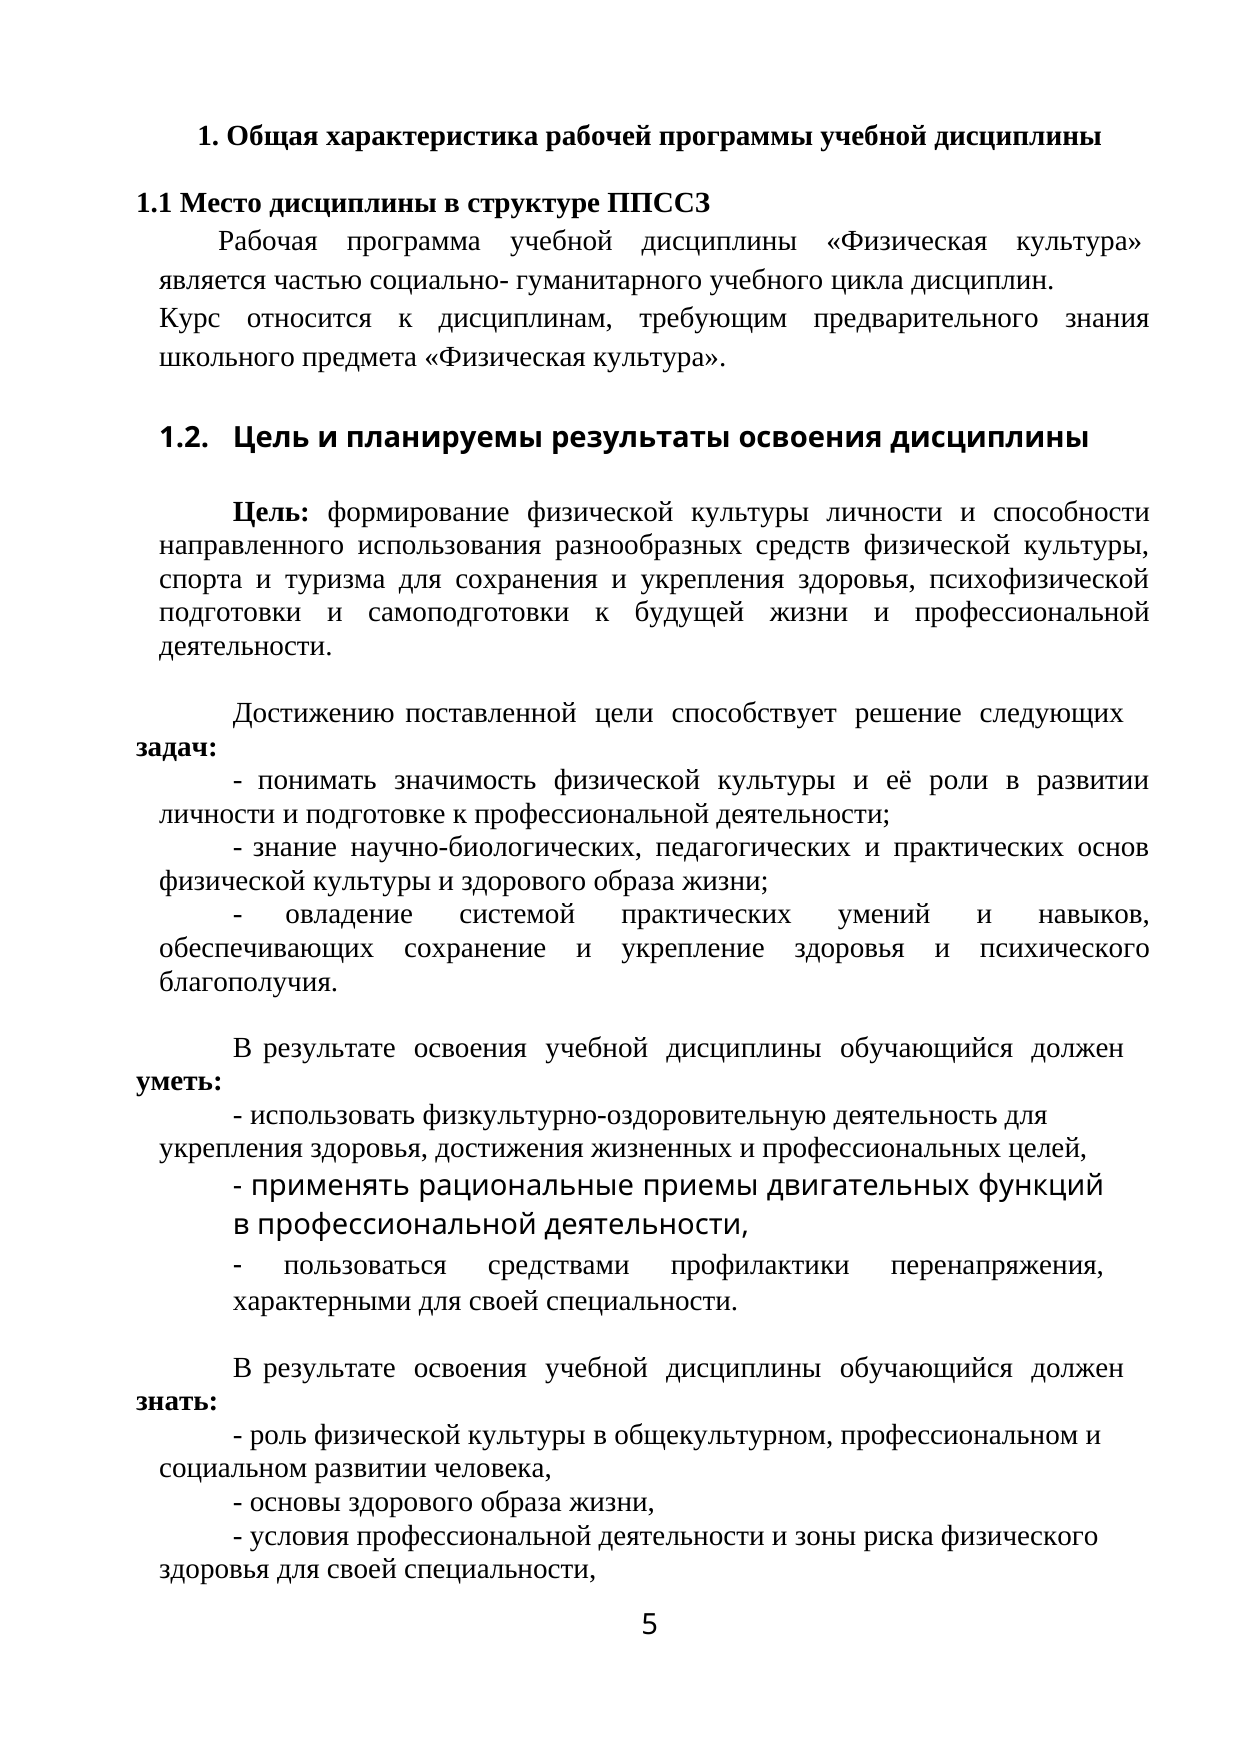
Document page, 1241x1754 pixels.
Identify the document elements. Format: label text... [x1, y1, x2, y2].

text уметь: [136, 1063, 1163, 1097]
list знание научно-биологических, педагогических и практических основ физической культуры и здорового образа жизни; [159, 829, 1150, 897]
list овладение системой практических умений и навыков, обеспечивающих сохранение и укрепление здоровья и психического благополучия. [159, 897, 1150, 997]
text 1. Общая характеристика рабочей программы учебной дисциплины [136, 118, 1163, 152]
text В результате освоения учебной дисциплины обучающийся должен [233, 1030, 1163, 1063]
text Курс относится к дисциплинам, требующим предварительного знания школьного предмета «Физическая культура». [159, 300, 1150, 372]
text Достижению поставленной цели способствует решение следующих [233, 695, 1163, 729]
list использовать физкультурно-оздоровительную деятельность для укрепления здоровья, достижения жизненных и профессиональных целей, [159, 1097, 1104, 1164]
list понимать значимость физической культуры и её роли в развитии личности и подготовке к профессиональной деятельности; [159, 762, 1149, 829]
text - применять рациональные приемы двигательных функций в профессиональной деятельности, [233, 1164, 1104, 1243]
text Рабочая программа учебной дисциплины «Физическая культура» является частью социально- гуманитарного учебного цикла дисциплин. [159, 223, 1142, 295]
text - роль физической культуры в общекультурном, профессиональном и социальном развитии человека, [159, 1417, 1163, 1484]
text - пользоваться средствами профилактики перенапряжения, характерными для своей специальности. [233, 1243, 1104, 1317]
text Цель: формирование физической культуры личности и способности направленного использования разнообразных средств физической культуры, спорта и туризма для сохранения и укрепления здоровья, психофизической подготовки и самоподготовки к будущей жизни и профессиональной деятельности. [159, 494, 1150, 662]
text знать: [136, 1383, 1163, 1417]
text - основы здорового образа жизни, [159, 1484, 1163, 1518]
text задач: [136, 729, 1163, 762]
text 1.1 Место дисциплины в структуре ППССЗ [136, 185, 1183, 219]
text - условия профессиональной деятельности и зоны риска физического здоровья для своей специальности, [159, 1518, 1163, 1585]
text 1.2. Цель и планируемы результаты освоения дисциплины [159, 416, 1163, 456]
text В результате освоения учебной дисциплины обучающийся должен [233, 1350, 1163, 1383]
